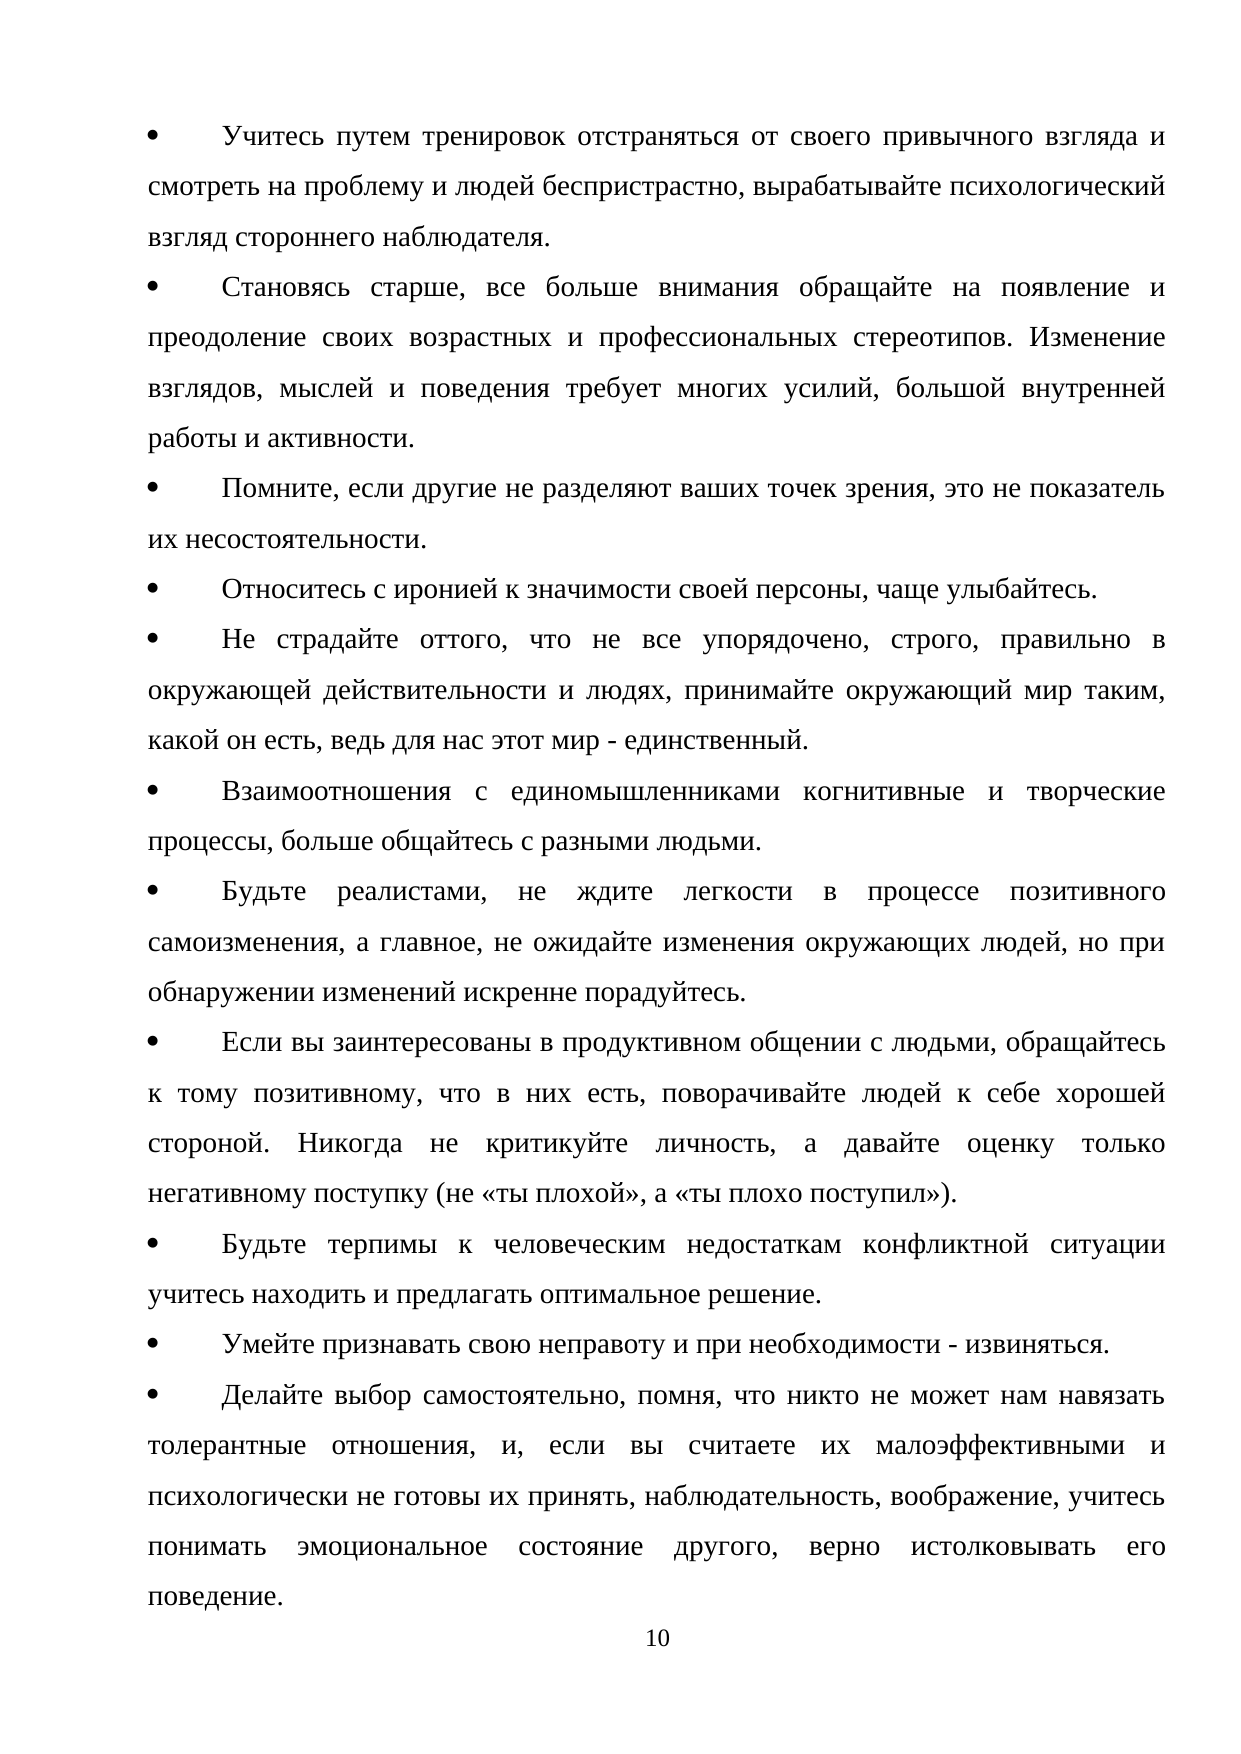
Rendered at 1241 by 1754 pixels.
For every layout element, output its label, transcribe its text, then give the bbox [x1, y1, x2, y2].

list Будьте реалистами, не ждите легкости в процессе позитивного самоизменения, а главное, не ожидайте изменения окружающих людей, но при обнаружении изменений искренне порадуйтесь. [148, 873, 1167, 1008]
list Учитесь путем тренировок отстраняться от своего привычного взгляда и смотреть на проблему и людей беспристрастно, вырабатывайте психологический взгляд стороннего наблюдателя. [148, 118, 1167, 252]
list Относитесь с иронией к значимости своей персоны, чаще улыбайтесь. [148, 571, 1167, 605]
list Помните, если другие не разделяют ваших точек зрения, это не показатель их несостоятельности. [148, 471, 1167, 554]
list Не страдайте оттого, что не все упорядочено, строго, правильно в окружающей действительности и людях, принимайте окружающий мир таким, какой он есть, ведь для нас этот мир - единственный. [148, 622, 1167, 756]
list Делайте выбор самостоятельно, помня, что никто не может нам навязать толерантные отношения, и, если вы считаете их малоэффективными и психологически не готовы их принять, наблюдательность, воображение, учитесь понимать эмоциональное состояние другого, верно истолковывать его поведение. [148, 1377, 1167, 1612]
list Будьте терпимы к человеческим недостаткам конфликтной ситуации учитесь находить и предлагать оптимальное решение. [148, 1226, 1167, 1310]
list Если вы заинтересованы в продуктивном общении с людьми, обращайтесь к тому позитивному, что в них есть, поворачивайте людей к себе хорошей стороной. Никогда не критикуйте личность, а давайте оценку только негативному поступку (не «ты плохой», а «ты плохо поступил»). [148, 1024, 1167, 1209]
list Становясь старше, все больше внимания обращайте на появление и преодоление своих возрастных и профессиональных стереотипов. Изменение взглядов, мыслей и поведения требует многих усилий, большой внутренней работы и активности. [148, 269, 1167, 454]
list Умейте признавать свою неправоту и при необходимости - извиняться. [148, 1327, 1167, 1360]
list Взаимоотношения с единомышленниками когнитивные и творческие процессы, больше общайтесь с разными людьми. [148, 773, 1167, 857]
